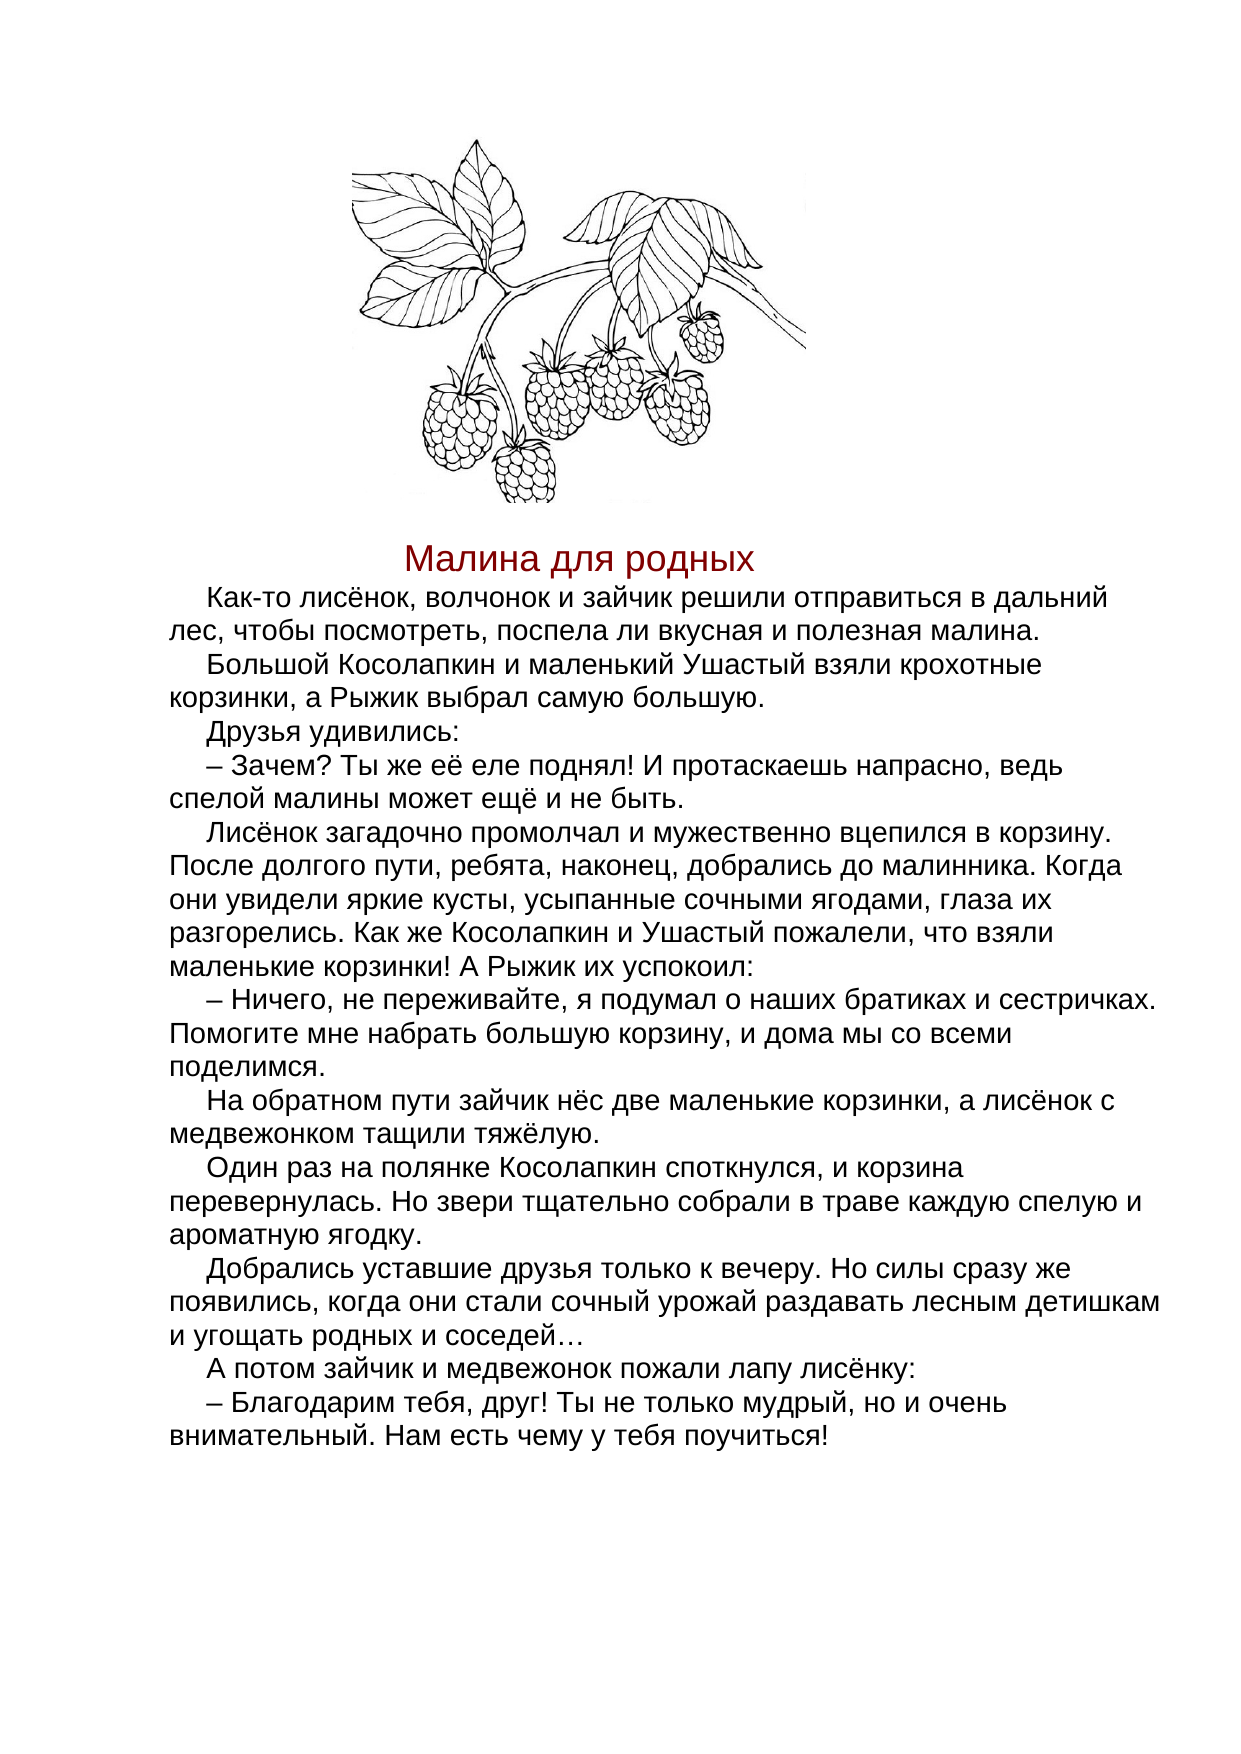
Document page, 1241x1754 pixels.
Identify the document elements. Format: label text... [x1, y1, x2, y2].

text – Благодарим тебя, друг! Ты не только мудрый, но и очень внимательный. Нам есть чему у тебя поучиться! [169, 1385, 1165, 1452]
picture [352, 131, 806, 503]
text На обратном пути зайчик нёс две маленькие корзинки, а лисёнок с медвежонком тащили тяжёлую. [169, 1083, 1165, 1150]
text Лисёнок загадочно промолчал и мужественно вцепился в корзину. После долгого пути, ребята, наконец, добрались до малинника. Когда они увидели яркие кусты, усыпанные сочными ягодами, глаза их разгорелись. Как же Косолапкин и Ушастый пожалели, что взяли маленькие корзинки! А Рыжик их успокоил: [169, 814, 1165, 982]
text Один раз на полянке Косолапкин споткнулся, и корзина перевернулась. Но звери тщательно собрали в траве каждую спелую и ароматную ягодку. [169, 1150, 1165, 1251]
text Малина для родных [169, 537, 1165, 580]
text Добрались уставшие друзья только к вечеру. Но силы сразу же появились, когда они стали сочный урожай раздавать лесным детишкам и угощать родных и соседей… [169, 1251, 1165, 1351]
text – Ничего, не переживайте, я подумал о наших братиках и сестричках. Помогите мне набрать большую корзину, и дома мы со всеми поделимся. [169, 982, 1165, 1083]
text – Зачем? Ты же её еле поднял! И протаскаешь напрасно, ведь спелой малины может ещё и не быть. [169, 747, 1165, 814]
text А потом зайчик и медвежонок пожали лапу лисёнку: [169, 1351, 1165, 1385]
text Друзья удивились: [169, 714, 1165, 747]
text Как-то лисёнок, волчонок и зайчик решили отправиться в дальний лес, чтобы посмотреть, поспела ли вкусная и полезная малина. [169, 580, 1165, 647]
text Большой Косолапкин и маленький Ушастый взяли крохотные корзинки, а Рыжик выбрал самую большую. [169, 647, 1165, 714]
